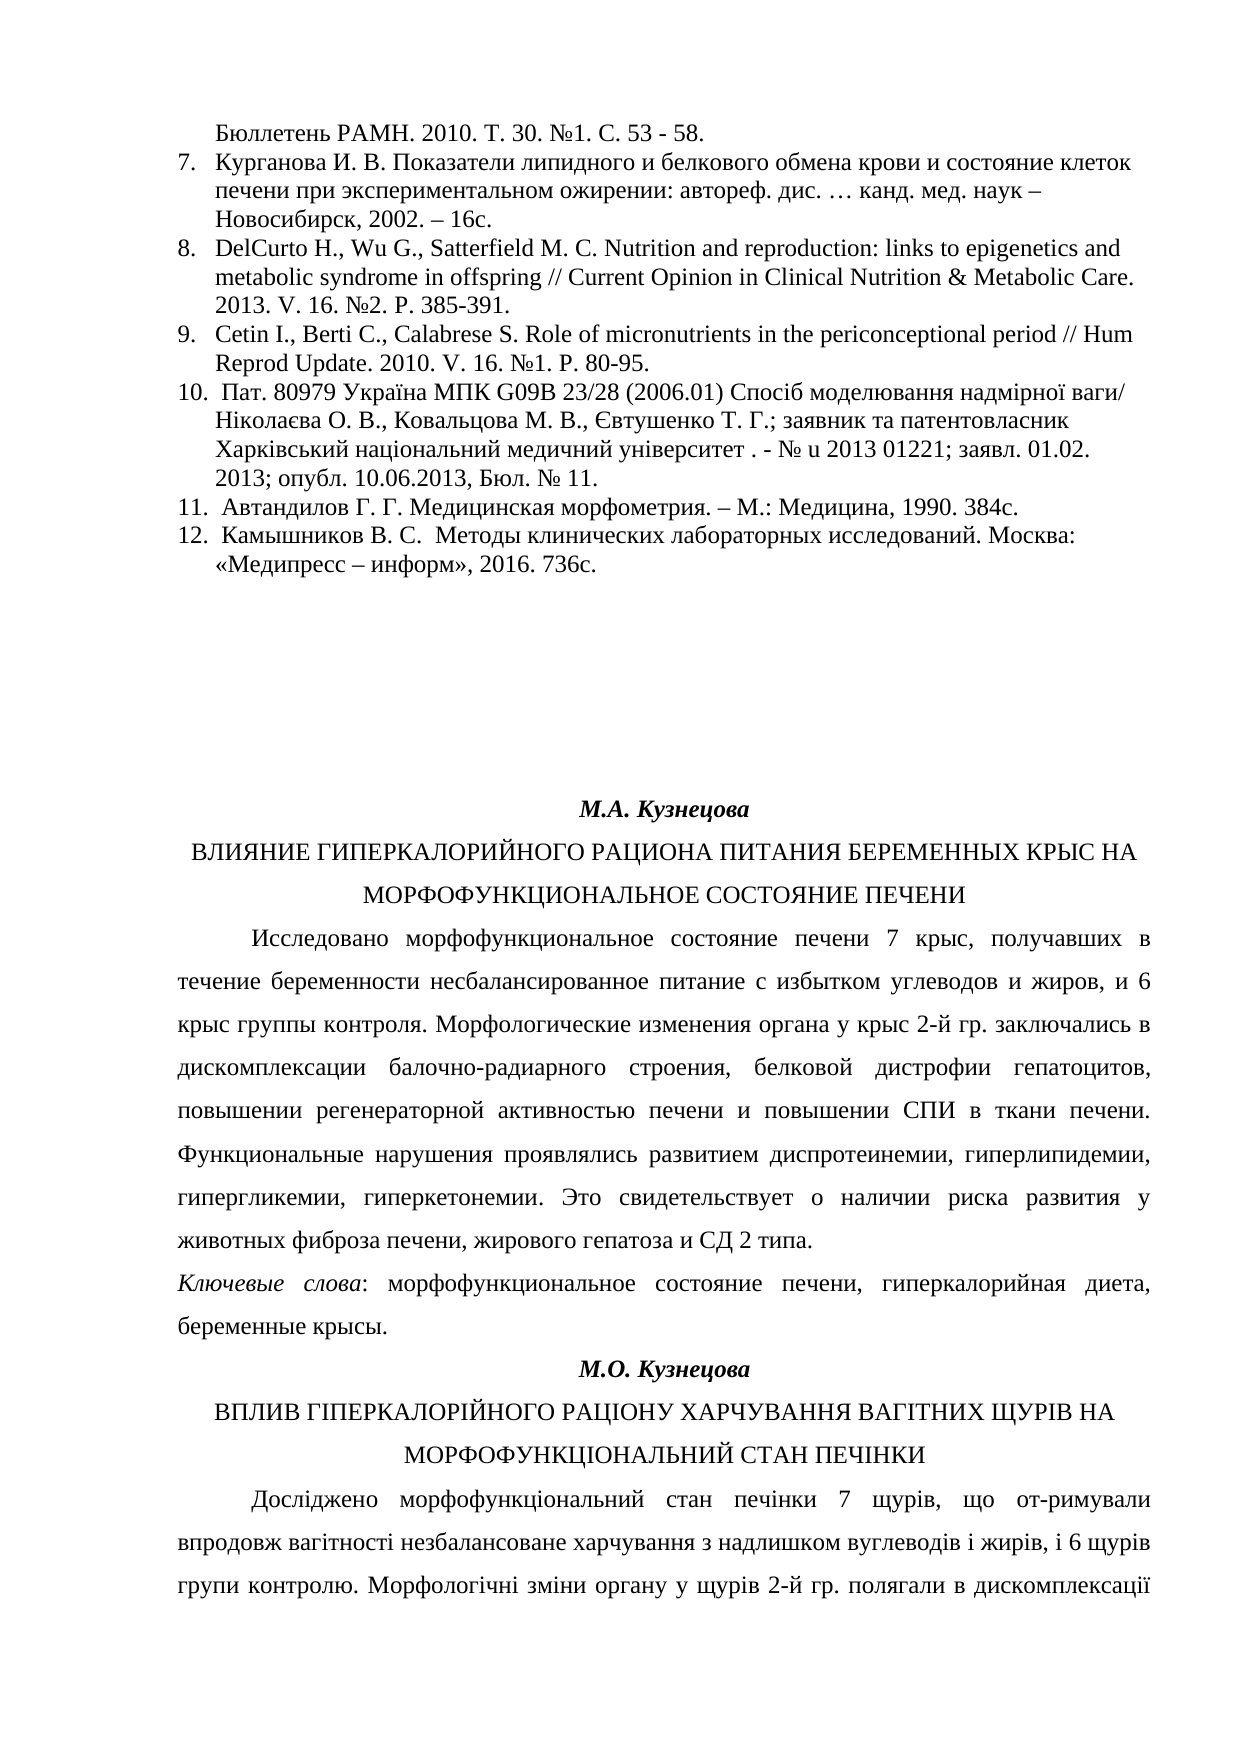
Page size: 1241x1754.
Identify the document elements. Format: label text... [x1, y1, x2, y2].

text Исследовано морфофункциональное состояние печени 7 крыс, получавших в течение беременности несбалансированное питание с избытком углеводов и жиров, и 6 крыс группы контроля. Морфологические изменения органа у крыс 2-й гр. заключались в дискомплексации балочно-радиарного строения, белковой дистрофии гепатоцитов, повышении регенераторной активностью печени и повышении СПИ в ткани печени. Функциональные нарушения проявлялись развитием диспротеинемии, гиперлипидемии, гипергликемии, гиперкетонемии. Это свидетельствует о наличии риска развития у животных фиброза печени, жирового гепатоза и СД 2 типа. [177, 923, 1152, 1254]
text Ключевые слова: морфофункциональное состояние печени, гиперкалорийная диета, беременные крысы. [177, 1268, 1152, 1340]
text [177, 1484, 1152, 1599]
text ВПЛИВ гІперкалорІйного рацІонУ ХАРЧУВАННя ВАГІТНИХ ЩУРІВ НА МОРФОФУНКЦІОНАЛЬНИЙ СТАН ПЕЧІНКИ [177, 1397, 1152, 1469]
text ВЛИЯНИЕ гиперкалорийного рациона питания БЕРЕМЕННЫХ КРЫС НА МОРФОФУНКЦИОНАЛЬНОЕ СОСТОЯНИЕ ПЕЧЕНИ [177, 837, 1152, 909]
list Пат. 80979 Україна МПК G09B 23/28 (2006.01) Спосіб моделювання надмірної ваги/ Ніколаєва О. В., Ковальцова М. В., Євтушенко Т. Г.; заявник та патентовласник Харківський національний медичний університет . - № u 2013 01221; заявл. 01.02. 2013; опубл. 10.06.2013, Бюл. № 11. [177, 377, 1152, 492]
list Cetin I., Berti C., Calabrese S. Role of micronutrients in the periconceptional period // Hum Reprod Update. 2010. V. 16. №1. P. 80-95. [177, 319, 1152, 377]
text М.А. Кузнецова [177, 794, 1152, 822]
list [177, 118, 1152, 147]
text М.О. Кузнецова [177, 1354, 1152, 1383]
list Камышников В. С. Методы клинических лабораторных исследований. Москва: «Медипресс – информ», 2016. 736с. [177, 521, 1152, 578]
list DelCurto H., Wu G., Satterfield M. C. Nutrition and reproduction: links to epigenetics and metabolic syndrome in offspring // Current Opinion in Clinical Nutrition & Metabolic Care. 2013. V. 16. №2. P. 385-391. [177, 233, 1152, 319]
list Курганова И. В. Показатели липидного и белкового обмена крови и состояние клеток печени при экспериментальном ожирении: автореф. дис. … канд. мед. наук – Новосибирск, 2002. – 16с. [177, 147, 1152, 233]
list Автандилов Г. Г. Медицинская морфометрия. – М.: Медицина, 1990. 384с. [177, 492, 1152, 521]
